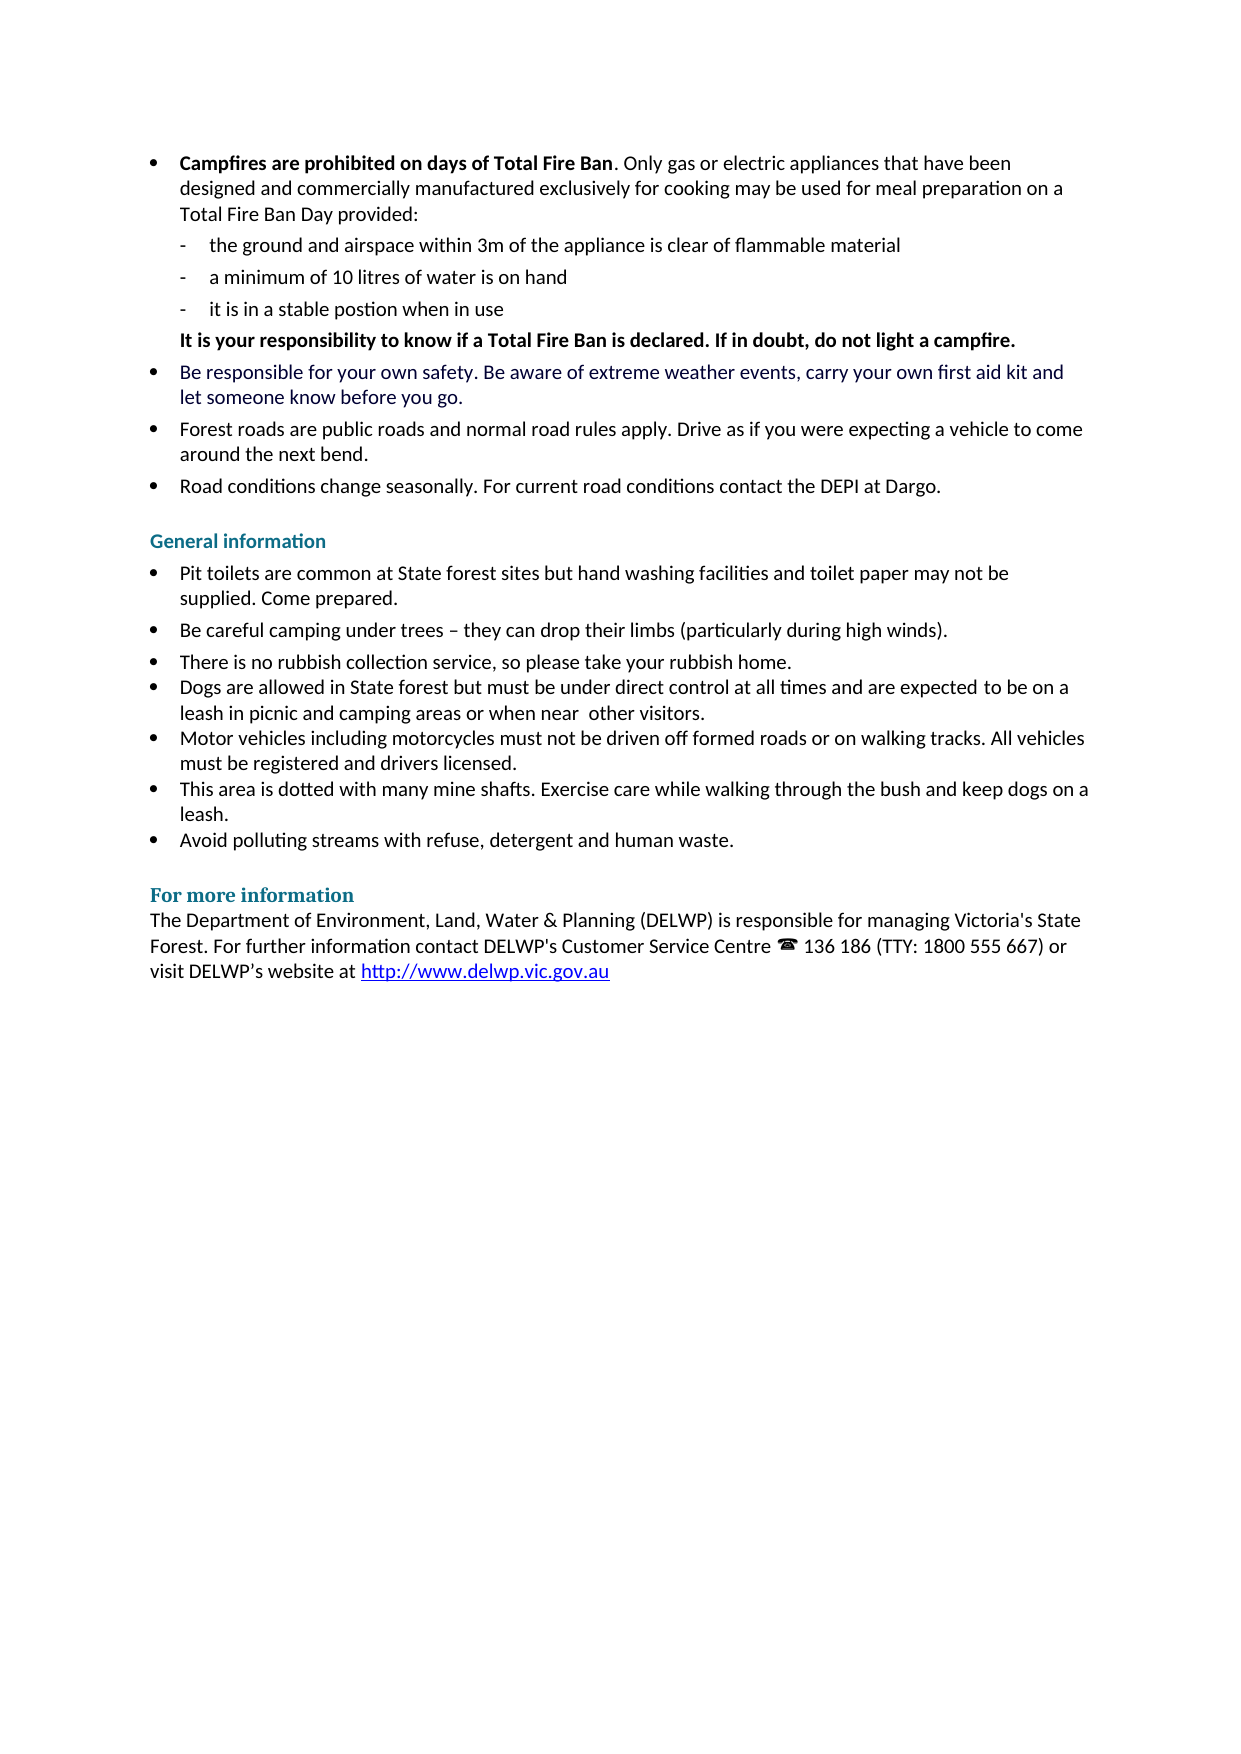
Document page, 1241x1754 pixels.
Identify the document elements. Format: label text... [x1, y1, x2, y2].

list Avoid polluting streams with refuse, detergent and human waste. [150, 827, 1090, 852]
list Motor vehicles including motorcycles must not be driven off formed roads or on walking tracks. All vehicles must be registered and drivers licensed. [150, 725, 1090, 776]
list There is no rubbish collection service, so please take your rubbish home. [150, 649, 1090, 674]
list Dogs are allowed in State forest but must be under direct control at all times and are expected to be on a leash in picnic and camping areas or when near other visitors. [150, 674, 1090, 725]
list This area is dotted with many mine shafts. Exercise care while walking through the bush and keep dogs on a leash. [150, 776, 1090, 827]
list It is your responsibility to know if a Total Fire Ban is declared. If in doubt, do not light a campfire. [179, 327, 1090, 353]
list - a minimum of 10 litres of water is on hand [179, 264, 1090, 289]
list Be careful camping under trees – they can drop their limbs (particularly during high winds). [150, 617, 1090, 643]
list Pit toilets are common at State forest sites but hand washing facilities and toilet paper may not be supplied. Come prepared. [150, 560, 1090, 611]
list Campfires are prohibited on days of Total Fire Ban. Only gas or electric appliances that have been designed and commercially manufactured exclusively for cooking may be used for meal preparation on a Total Fire Ban Day provided: [150, 150, 1090, 226]
list - the ground and airspace within 3m of the appliance is clear of flammable material [179, 232, 1090, 258]
list roads are public roads and normal road rules apply. Drive as if you were expecting a vehicle to come around the next bend. [150, 416, 1090, 467]
text The Department of Environment, Land, Water & Planning (DELWP) is responsible for managing Victoria's State Forest. For further information contact DELWP's Customer Service Centre 136 186 (TTY: 1800 555 667) or visit DELWP’s website at http://www.delwp.vic.gov.au [150, 907, 1090, 984]
list - it is in a stable postion when in use [179, 296, 1090, 321]
list Be responsible for your own safety. Be aware of extreme weather events, carry your own first aid kit and let someone know before you go. [150, 359, 1090, 410]
subtitle General information [150, 524, 1090, 554]
list Road conditions change seasonally. For current road conditions contact the DEPI at Dargo. [150, 473, 1090, 499]
subtitle For more information [150, 877, 1090, 907]
